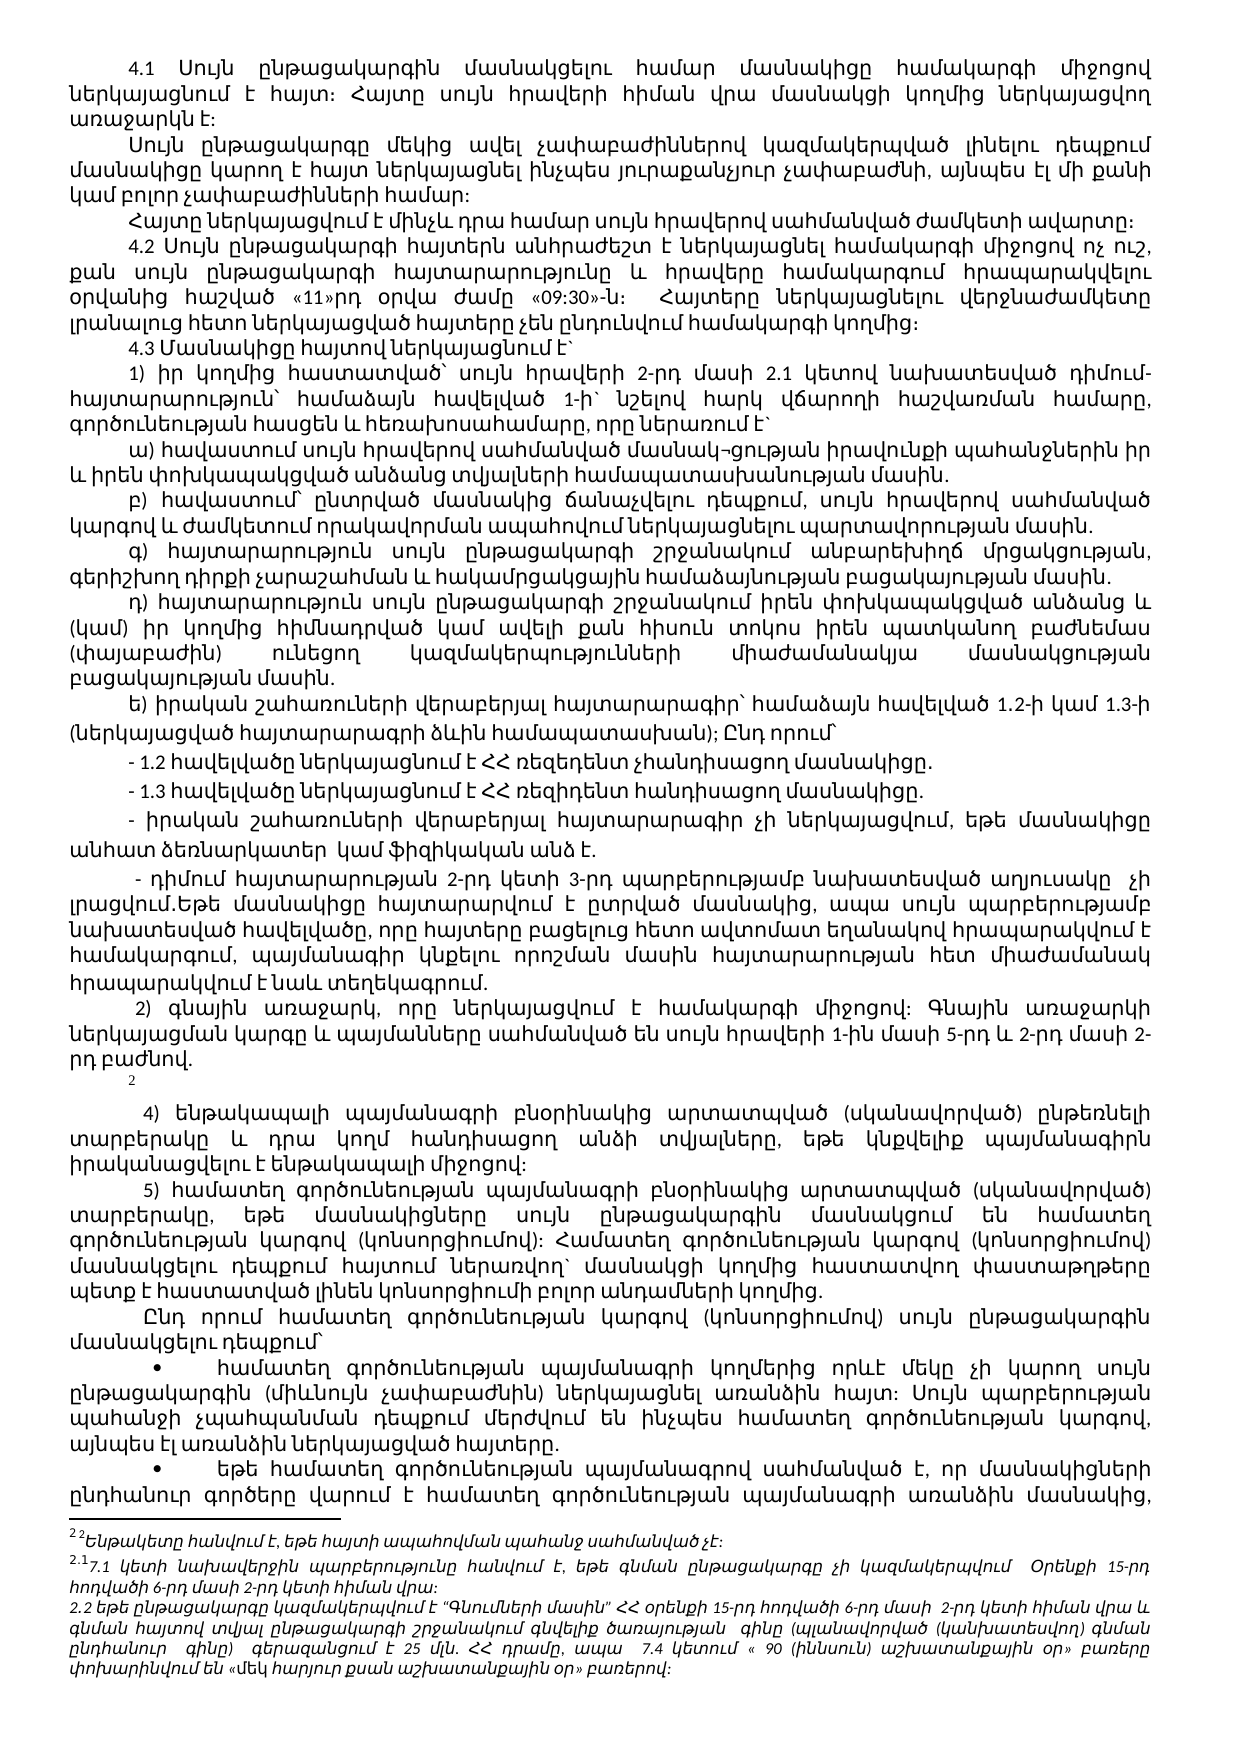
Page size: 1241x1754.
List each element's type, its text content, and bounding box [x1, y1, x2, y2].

text - 1.2 հավելվածը ներկայացնում է ՀՀ ռեզեդենտ չհանդիսացող մասնակիցը․ [69, 749, 1152, 775]
text ա) հավաստում սույն հրավերով սահմանված մասնակ¬ցության իրավունքի պահանջներին իր և իրեն փոխկապակցված անձանց տվյալների համապատասխանության մասին. [69, 437, 1152, 488]
text 5) համատեղ գործունեության պայմանագրի բնօրինակից արտատպված (սկանավորված) տարբերակը, եթե մասնակիցները սույն ընթացակարգին մասնակցում են համատեղ գործունեության կարգով (կոնսորցիումով): Համատեղ գործունեության կարգով (կոնսորցիումով) մասնակցելու դեպքում հայտում ներառվող` մասնակցի կողմից հաստատվող փաստաթղթերը պետք է հաստատված լինեն կոնսորցիումի բոլոր անդամների կողմից. [69, 1177, 1152, 1304]
text 2) գնային առաջարկ, որը ներկայացվում է համակարգի միջոցով: Գնային առաջարկի ներկայացման կարգը և պայմանները սահմանված են սույն հրավերի 1-ին մասի 5-րդ և 2-րդ մասի 2-րդ բաժնով. [69, 996, 1152, 1072]
text - իրական շահառուների վերաբերյալ հայտարարագիր չի ներկայացվում, եթե մասնակիցը անհատ ձեռնարկատեր կամ ֆիզիկական անձ է. [69, 808, 1152, 862]
text 1) իր կողմից հաստատված՝ սույն հրավերի 2-րդ մասի 2.1 կետով նախատեսված դիմում-հայտարարություն՝ համաձայն հավելված 1-ի` նշելով հարկ վճարողի հաշվառման համարը, գործունեության հասցեն և հեռախոսահամարը, որը ներառում է` [69, 361, 1152, 437]
text գ) հայտարարություն սույն ընթացակարգի շրջանակում անբարեխիղճ մրցակցության, գերիշխող դիրքի չարաշահման և հակամրցակցային համաձայնության բացակայության մասին. [69, 538, 1152, 589]
text Ընդ որում համատեղ գործունեության կարգով (կոնսորցիումով) սույն ընթացակարգին մասնակցելու դեպքում՝ [69, 1304, 1152, 1355]
text 4.2 Սույն ընթացակարգի հայտերն անհրաժեշտ է ներկայացնել համակարգի միջոցով ոչ ուշ, քան սույն ընթացակարգի հայտարարությունը և հրավերը համակարգում հրապարակվելու օրվանից հաշված «11»րդ օրվա ժամը «09:30»-ն։ Հայտերը ներկայացնելու վերջնաժամկետը լրանալուց հետո ներկայացված հայտերը չեն ընդունվում համակարգի կողմից։ [69, 233, 1152, 335]
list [69, 1456, 1152, 1507]
text բ) հավաստում՝ ընտրված մասնակից ճանաչվելու դեպքում, սույն հրավերով սահմանված կարգով և ժամկետում որակավորման ապահովում ներկայացնելու պարտավորության մասին. [69, 488, 1152, 538]
text Սույն ընթացակարգը մեկից ավել չափաբաժիններով կազմակերպված լինելու դեպքում մասնակիցը կարող է հայտ ներկայացնել ինչպես յուրաքանչյուր չափաբաժնի, այնպես էլ մի քանի կամ բոլոր չափաբաժինների համար: [69, 132, 1152, 208]
text Հայտը ներկայացվում է մինչև դրա համար սույն հրավերով սահմանված ժամկետի ավարտը։ [69, 208, 1152, 233]
text դ) հայտարարություն սույն ընթացակարգի շրջանակում իրեն փոխկապակցված անձանց և (կամ) իր կողմից հիմնադրված կամ ավելի քան հիսուն տոկոս իրեն պատկանող բաժնեմաս (փայաբաժին) ունեցող կազմակերպությունների միաժամանակյա մասնակցության բացակայության մասին. [69, 589, 1152, 691]
text 4) ենթակապալի պայմանագրի բնօրինակից արտատպված (սկանավորված) ընթեռնելի տարբերակը և դրա կողմ հանդիսացող անձի տվյալները, եթե կնքվելիք պայմանագիրն իրականացվելու է ենթակապալի միջոցով: [69, 1101, 1152, 1177]
text ե) իրական շահառուների վերաբերյալ հայտարարագիր՝ համաձայն հավելված 1․2-ի կամ 1.3-ի (ներկայացված հայտարարագրի ձևին համապատասխան); Ընդ որում՝ [69, 691, 1152, 746]
text 4.1 Սույն ընթացակարգին մասնակցելու համար մասնակիցը համակարգի միջոցով ներկայացնում է հայտ։ Հայտը սույն հրավերի հիման վրա մասնակցի կողմից ներկայացվող առաջարկն է: [69, 56, 1152, 132]
text - 1.3 հավելվածը ներկայացնում է ՀՀ ռեզիդենտ հանդիսացող մասնակիցը. [69, 778, 1152, 804]
text 4.3 Մասնակիցը հայտով ներկայացնում է` [69, 335, 1152, 361]
text - դիմում հայտարարության 2-րդ կետի 3-րդ պարբերությամբ նախատեսված աղյուսակը չի լրացվում․Եթե մասնակիցը հայտարարվում է ըտրված մասնակից, ապա սույն պարբերությամբ նախատեսված հավելվածը, որը հայտերը բացելուց հետո ավտոմատ եղանակով հրապարակվում է համակարգում, պայմանագիր կնքելու որոշման մասին հայտարարության հետ միաժամանակ հրապարակվում է նաև տեղեկագրում. [69, 866, 1152, 996]
list համատեղ գործունեության պայմանագրի կողմերից որևէ մեկը չի կարող սույն ընթացակարգին (միևնույն չափաբաժնին) ներկայացնել առանձին հայտ: Սույն պարբերության պահանջի չպահպանման դեպքում մերժվում են ինչպես համատեղ գործունեության կարգով, այնպես էլ առանձին ներկայացված հայտերը. [69, 1355, 1152, 1456]
